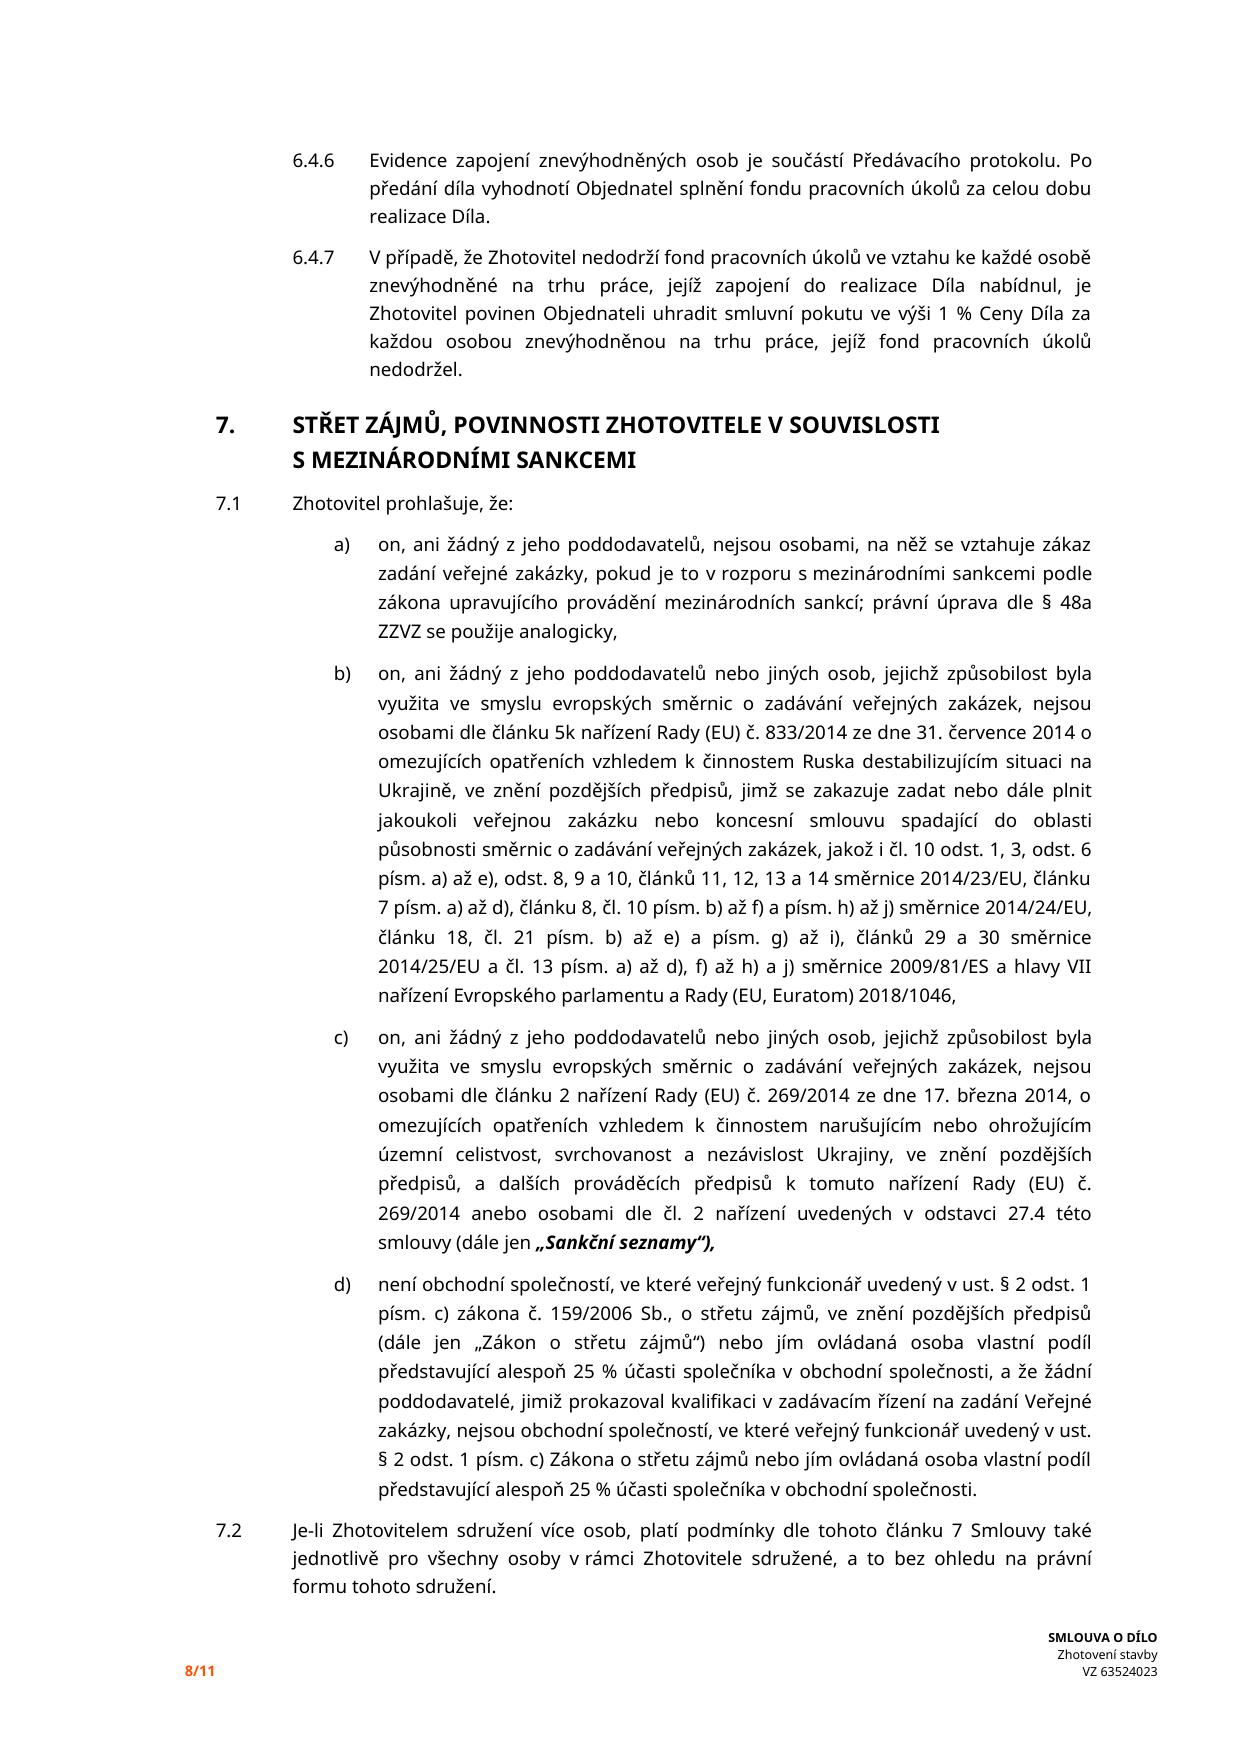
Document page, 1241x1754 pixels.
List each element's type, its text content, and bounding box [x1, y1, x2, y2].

list Zhotovitel prohlašuje, že: [216, 490, 1093, 516]
text on, ani žádný z jeho poddodavatelů, nejsou osobami, na něž se vztahuje zákaz zadání veřejné zakázky, pokud je to v rozporu s mezinárodními sankcemi podle zákona upravujícího provádění mezinárodních sankcí; právní úprava dle § 48a ZZVZ se použije analogicky, [334, 531, 1093, 644]
text není obchodní společností, ve které veřejný funkcionář uvedený v ust. § 2 odst. 1 písm. c) zákona č. 159/2006 Sb., o střetu zájmů, ve znění pozdějších předpisů (dále jen „Zákon o střetu zájmů“) nebo jím ovládaná osoba vlastní podíl představující alespoň 25 % účasti společníka v obchodní společnosti, a že žádní poddodavatelé, jimiž prokazoval kvalifikaci v zadávacím řízení na zadání Veřejné zakázky, nejsou obchodní společností, ve které veřejný funkcionář uvedený v ust. § 2 odst. 1 písm. c) Zákona o střetu zájmů nebo jím ovládaná osoba vlastní podíl představující alespoň 25 % účasti společníka v obchodní společnosti. [334, 1271, 1093, 1501]
text on, ani žádný z jeho poddodavatelů nebo jiných osob, jejichž způsobilost byla využita ve smyslu evropských směrnic o zadávání veřejných zakázek, nejsou osobami dle článku 2 nařízení Rady (EU) č. 269/2014 ze dne 17. března 2014, o omezujících opatřeních vzhledem k činnostem narušujícím nebo ohrožujícím územní celistvost, svrchovanost a nezávislost Ukrajiny, ve znění pozdějších předpisů, a dalších prováděcích předpisů k tomuto nařízení Rady (EU) č. 269/2014 anebo osobami dle čl. 2 nařízení uvedených v odstavci 27.4 této smlouvy (dále jen „Sankční seznamy“), [334, 1024, 1093, 1255]
text on, ani žádný z jeho poddodavatelů nebo jiných osob, jejichž způsobilost byla využita ve smyslu evropských směrnic o zadávání veřejných zakázek, nejsou osobami dle článku 5k nařízení Rady (EU) č. 833/2014 ze dne 31. července 2014 o omezujících opatřeních vzhledem k činnostem Ruska destabilizujícím situaci na Ukrajině, ve znění pozdějších předpisů, jimž se zakazuje zadat nebo dále plnit jakoukoli veřejnou zakázku nebo koncesní smlouvu spadající do oblasti působnosti směrnic o zadávání veřejných zakázek, jakož i čl. 10 odst. 1, 3, odst. 6 písm. a) až e), odst. 8, 9 a 10, článků 11, 12, 13 a 14 směrnice 2014/23/EU, článku 7 písm. a) až d), článku 8, čl. 10 písm. b) až f) a písm. h) až j) směrnice 2014/24/EU, článku 18, čl. 21 písm. b) až e) a písm. g) až i), článků 29 a 30 směrnice 2014/25/EU a čl. 13 písm. a) až d), f) až h) a j) směrnice 2009/81/ES a hlavy VII nařízení Evropského parlamentu a Rady (EU, Euratom) 2018/1046, [334, 661, 1093, 1008]
text STŘET ZÁJMŮ, POVINNOSTI ZHOTOVITELE V SOUVISLOSTI S MEZINÁRODNÍMI SANKCEMI [216, 409, 1093, 475]
list Je-li Zhotovitelem sdružení více osob, platí podmínky dle tohoto článku 7 Smlouvy také jednotlivě pro všechny osoby v rámci Zhotovitele sdružené, a to bez ohledu na právní formu tohoto sdružení. [216, 1518, 1093, 1599]
text V případě, že Zhotovitel nedodrží fond pracovních úkolů ve vztahu ke každé osobě znevýhodněné na trhu práce, jejíž zapojení do realizace Díla nabídnul, je Zhotovitel povinen Objednateli uhradit smluvní pokutu ve výši 1 % Ceny Díla za každou osobou znevýhodněnou na trhu práce, jejíž fond pracovních úkolů nedodržel. [292, 244, 1093, 382]
text Evidence zapojení znevýhodněných osob je součástí Předávacího protokolu. Po předání díla vyhodnotí Objednatel splnění fondu pracovních úkolů za celou dobu realizace Díla. [292, 147, 1093, 229]
